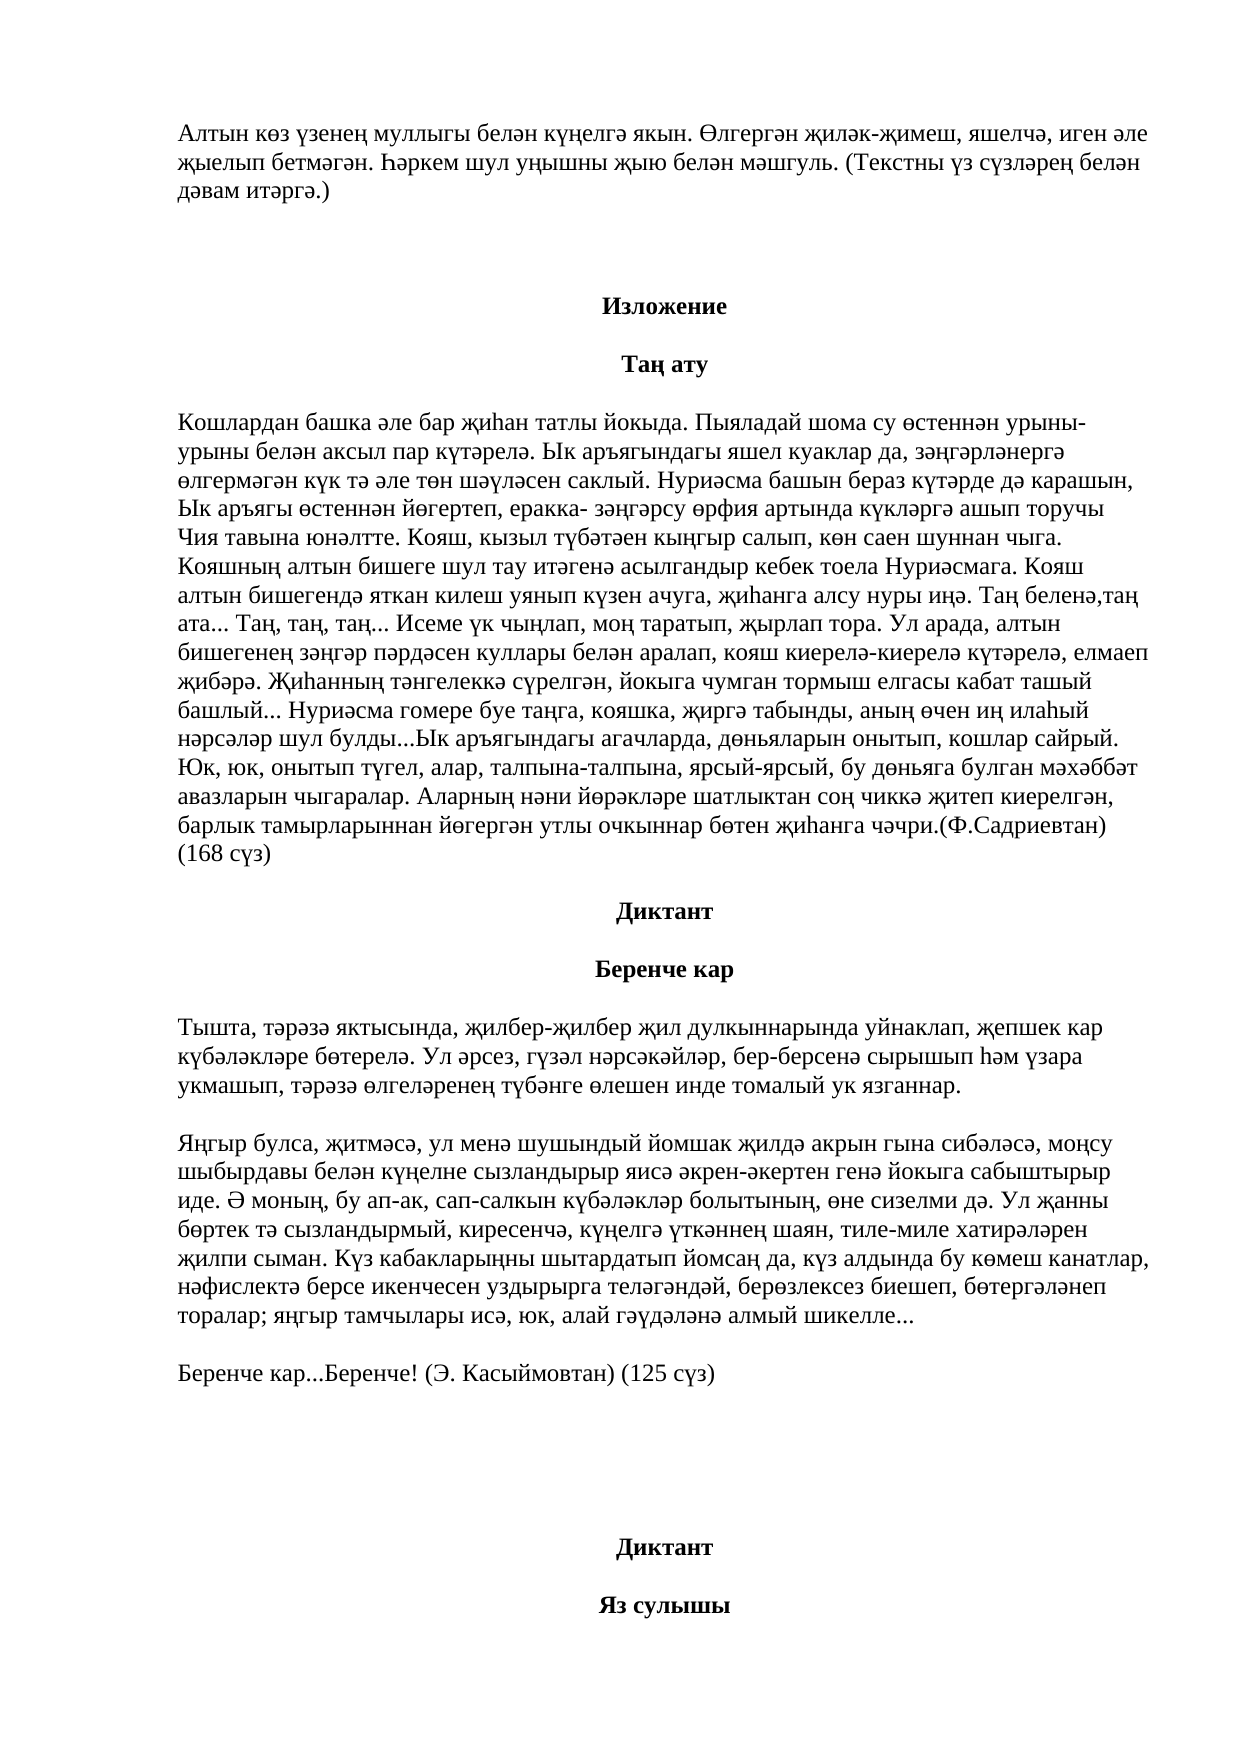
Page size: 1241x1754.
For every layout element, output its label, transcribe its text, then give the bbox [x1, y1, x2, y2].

text Яңгыр булса, җитмәсә, ул менә шушындый йомшак җилдә акрын гына сибәләсә, моңсу шыбырдавы белән күңелне сызландырыр яисә әкрен-әкертен генә йокыга сабыштырыр иде. Ә моның, бу ап-ак, сап-салкын күбәләкләр болытының, өне сизелми дә. Ул җанны бөртек тә сызландырмый, киресенчә, күңелгә үткәннең шаян, тиле-миле хатирәләрен җилпи сыман. Күз кабакларыңны шытардатып йомсаң да, күз алдында бу көмеш канатлар, нәфислектә берсе икенчесен уздырырга теләгәндәй, берөзлексез биешеп, бөтергәләнеп торалар; яңгыр тамчылары исә, юк, алай гәүдәләнә алмый шикелле... [177, 1128, 1152, 1329]
text Тышта, тәрәзә яктысында, җилбер-җилбер җил дулкыннарында уйнаклап, җепшек кар күбәләкләре бөтерелә. Ул әрсез, гүзәл нәрсәкәйләр, бер-берсенә сырышып һәм үзара укмашып, тәрәзә өлгеләренең түбәнге өлешен инде томалый ук язганнар. [177, 1012, 1152, 1098]
text Яз сулышы [177, 1590, 1152, 1618]
text Таң ату [177, 349, 1152, 378]
text Беренче кар [177, 954, 1152, 983]
text Кошлардан башка әле бар җиһан татлы йокыда. Пыяладай шома су өстеннән урыны-урыны белән аксыл пар күтәрелә. Ык аръягындагы яшел куаклар да, зәңгәрләнергә өлгермәгән күк тә әле төн шәүләсен саклый. Нуриәсма башын бераз күтәрде дә карашын, Ык аръягы өстеннән йөгертеп, еракка- зәңгәрсу өрфия артында күкләргә ашып торучы Чия тавына юнәлтте. Кояш, кызыл түбәтәен кыңгыр салып, көн саен шуннан чыга. Кояшның алтын бишеге шул тау итәгенә асылгандыр кебек тоела Нуриәсмага. Кояш алтын бишегендә яткан килеш уянып күзен ачуга, җиһанга алсу нуры иңә. Таң беленә,таң ата... Таң, таң, таң... Исеме үк чыңлап, моң таратып, җырлап тора. Ул арада, алтын бишегенең зәңгәр пәрдәсен куллары белән аралап, кояш киерелә-киерелә күтәрелә, елмаеп җибәрә. Җиһанның тәнгелеккә сүрелгән, йокыга чумган тормыш елгасы кабат ташый башлый... Нуриәсма гомере буе таңга, кояшка, җиргә табынды, аның өчен иң илаһый нәрсәләр шул булды...Ык аръягындагы агачларда, дөньяларын онытып, кошлар сайрый. Юк, юк, онытып түгел, алар, талпына-талпына, ярсый-ярсый, бу дөньяга булган мәхәббәт авазларын чыгаралар. Аларның нәни йөрәкләре шатлыктан соң чиккә җитеп киерелгән, барлык тамырларыннан йөгергән утлы очкыннар бөтен җиһанга чәчри.(Ф.Садриевтан) (168 сүз) [177, 407, 1152, 867]
text Диктант [177, 1532, 1152, 1561]
text Диктант [177, 896, 1152, 925]
text Изложение [177, 291, 1152, 320]
text Алтын көз үзенең муллыгы белән күңелгә якын. Өлгергән җиләк-җимеш, яшелчә, иген әле җыелып бетмәгән. Һәркем шул уңышны җыю белән мәшгуль. (Текстны үз сүзләрең белән дәвам итәргә.) [177, 118, 1152, 204]
text Беренче кар...Беренче! (Э. Касыймовтан) (125 сүз) [177, 1358, 1152, 1387]
